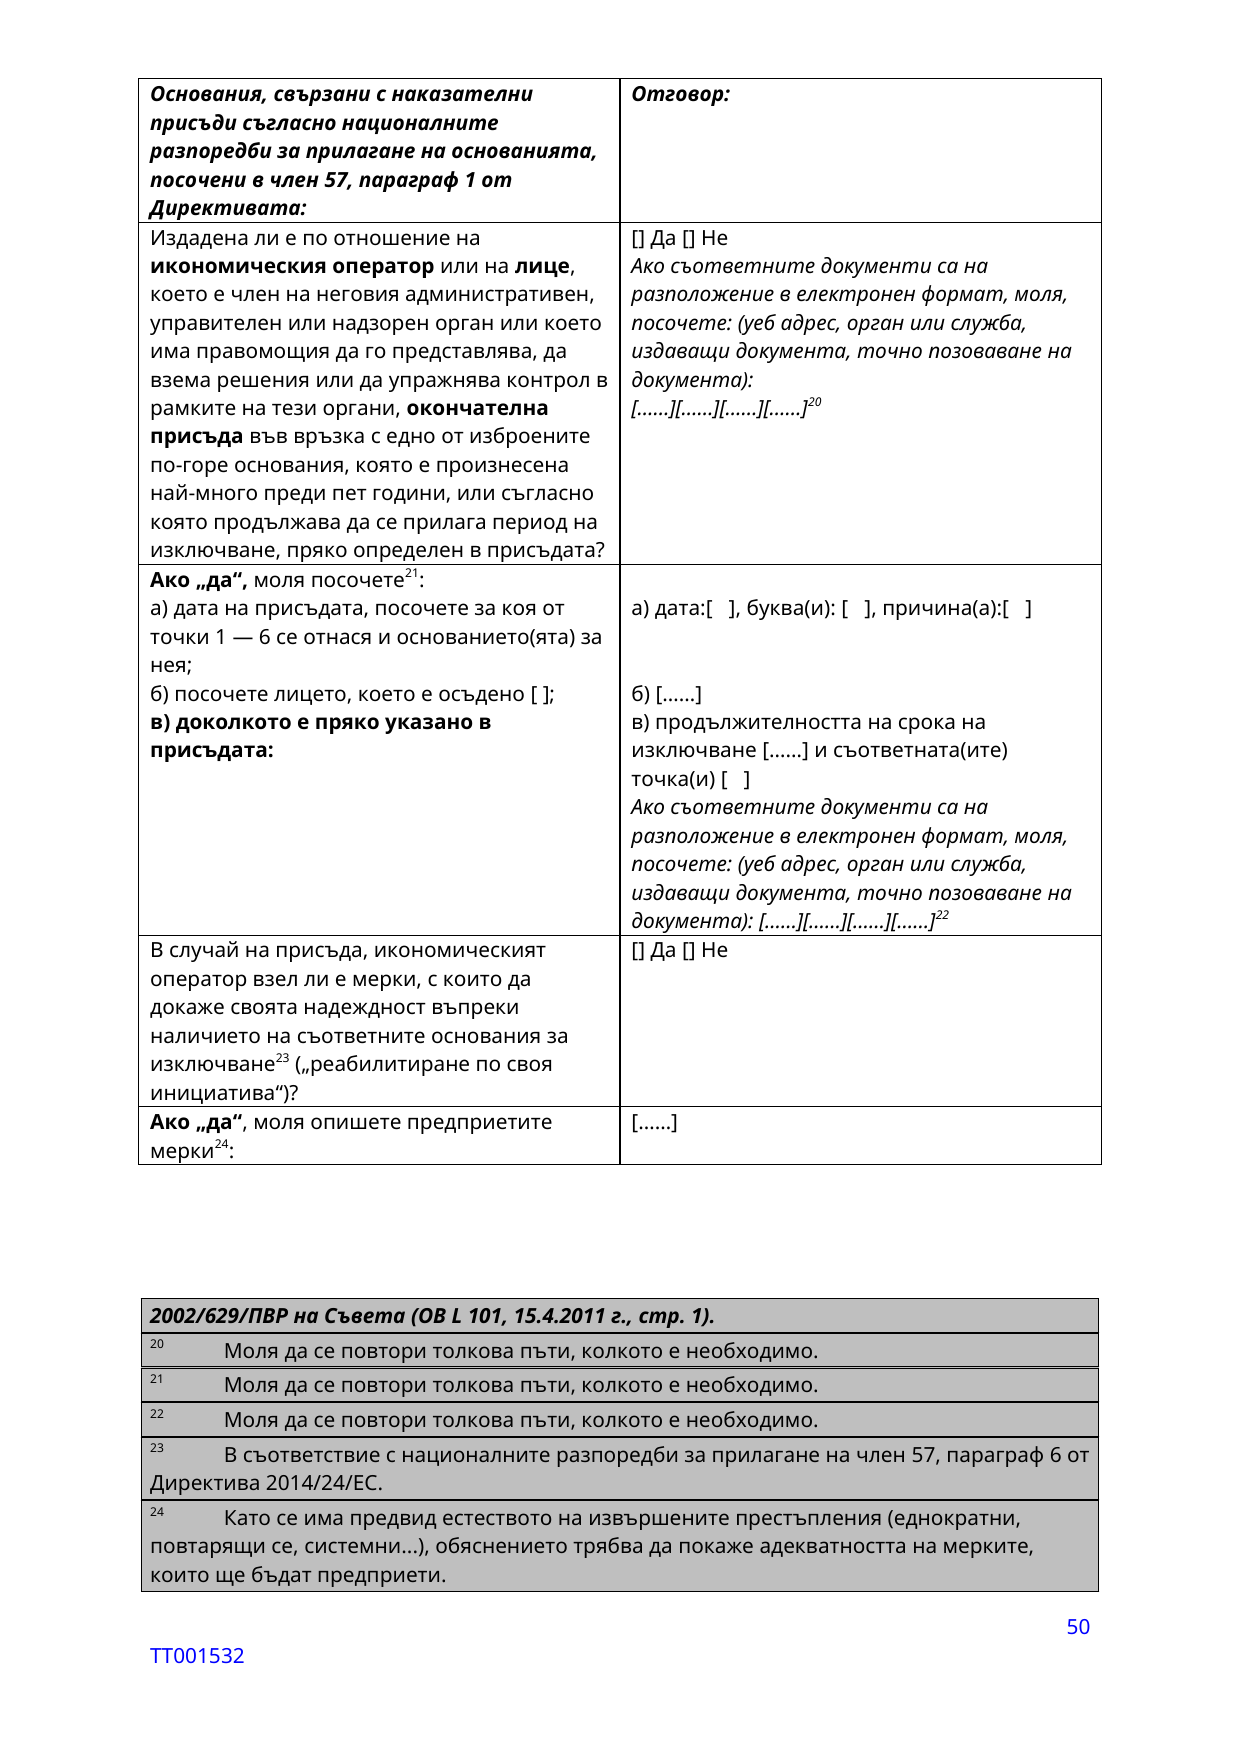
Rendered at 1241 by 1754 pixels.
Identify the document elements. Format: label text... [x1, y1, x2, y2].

table_cell a) дата:[ ], буква(и): [ ], причина(а):[ ] б) [……] в) продължителността на срока на изключване [……] и съответната(ите) точка(и) [ ] Ако съответните документи са на разположение в електронен формат, моля, посочете: (уеб адрес, орган или служба, издаващи документа, точно позоваване на документа): [……][……][……][……] [621, 565, 1101, 934]
table_cell В случай на присъда, икономическият оператор взел ли е мерки, с които да докаже своята надеждност въпреки наличието на съответните основания за изключване („реабилитиране по своя инициатива“)? [139, 936, 619, 1106]
table_cell Издадена ли е по отношение на икономическия оператор или на лице, което е член на неговия административен, управителен или надзорен орган или което има правомощия да го представлява, да взема решения или да упражнява контрол в рамките на тези органи, окончателна присъда във връзка с едно от изброените по-горе основания, която е произнесена най-много преди пет години, или съгласно която продължава да се прилага период на изключване, пряко определен в присъдата? [139, 223, 619, 564]
table_header Отговор: [621, 79, 1101, 222]
table_cell [……] [621, 1107, 1101, 1164]
table_cell Ако „да“, моля посочете: а) дата на присъдата, посочете за коя от точки 1 — 6 се отнася и основанието(ята) за нея; б) посочете лицето, което е осъдено [ ]; в) доколкото е пряко указано в присъдата: [139, 565, 619, 934]
table_cell Ако „да“, моля опишете предприетите мерки: [139, 1107, 619, 1164]
table_header Основания, свързани с наказателни присъди съгласно националните разпоредби за прилагане на основанията, посочени в член 57, параграф 1 от Директивата: [139, 79, 619, 222]
table_cell [] Да [] Не Ако съответните документи са на разположение в електронен формат, моля, посочете: (уеб адрес, орган или служба, издаващи документа, точно позоваване на документа): [……][……][……][……] [621, 223, 1101, 564]
table_cell [] Да [] Не [621, 936, 1101, 1106]
